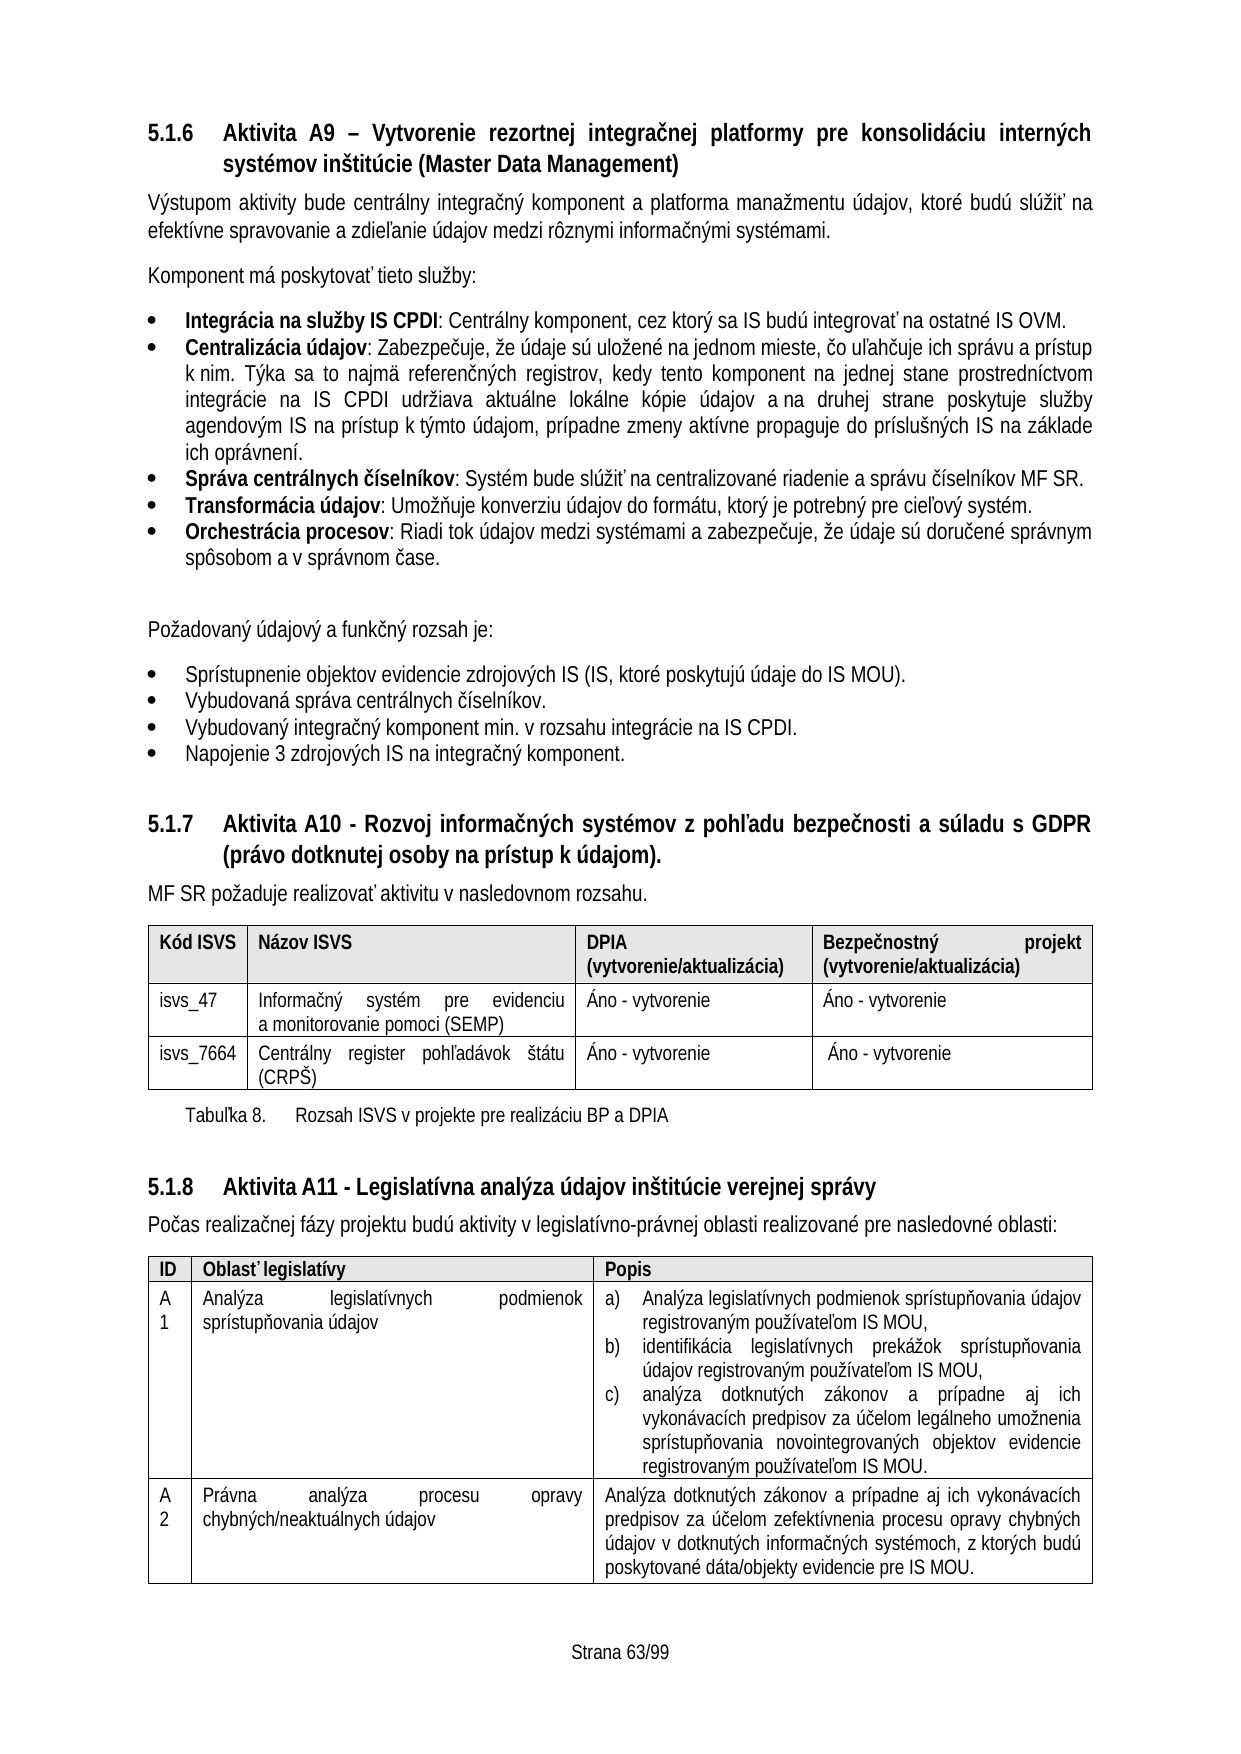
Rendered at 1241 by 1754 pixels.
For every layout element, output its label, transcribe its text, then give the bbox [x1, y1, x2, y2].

text Komponent má poskytovať tieto služby: [148, 262, 1093, 288]
table_cell Analýza legislatívnych podmienok sprístupňovania údajov registrovaným používateľom IS MOU, identifikácia legislatívnych prekážok sprístupňovania údajov registrovaným používateľom IS MOU, analýza dotknutých zákonov a prípadne aj ich vykonávacích predpisov za účelom legálneho umožnenia sprístupňovania novointegrovaných objektov evidencie registrovaným používateľom IS MOU. [594, 1282, 1092, 1478]
text Počas realizačnej fázy projektu budú aktivity v legislatívno-právnej oblasti realizované pre nasledovné oblasti: [148, 1211, 1093, 1237]
text Orchestrácia procesov: Riadi tok údajov medzi systémami a zabezpečuje, že údaje sú doručené správnym spôsobom a v správnom čase. [148, 518, 1093, 571]
table_cell isvs_47 [149, 984, 247, 1036]
text Centralizácia údajov: Zabezpečuje, že údaje sú uložené na jednom mieste, čo uľahčuje ich správu a prístup k nim. Týka sa to najmä referenčných registrov, kedy tento komponent na jednej stane prostredníctvom integrácie na IS CPDI udržiava aktuálne lokálne kópie údajov a na druhej strane poskytuje služby agendovým IS na prístup k týmto údajom, prípadne zmeny aktívne propaguje do príslušných IS na základe ich oprávnení. [148, 333, 1093, 465]
table_cell A1 [149, 1282, 191, 1478]
text Vybudovaný integračný komponent min. v rozsahu integrácie na IS CPDI. [148, 713, 1093, 740]
table_cell Analýza dotknutých zákonov a prípadne aj ich vykonávacích predpisov za účelom zefektívnenia procesu opravy chybných údajov v dotknutých informačných systémoch, z ktorých budú poskytované dáta/objekty evidencie pre IS MOU. [594, 1479, 1092, 1583]
table_cell Áno - vytvorenie [576, 984, 812, 1036]
table_cell Áno - vytvorenie [813, 984, 1092, 1036]
table_cell Informačný systém pre evidenciu a monitorovanie pomoci (SEMP) [248, 984, 575, 1036]
table_cell Centrálny register pohľadávok štátu (CRPŠ) [248, 1037, 575, 1089]
text Sprístupnenie objektov evidencie zdrojových IS (IS, ktoré poskytujú údaje do IS MOU). [148, 661, 1093, 687]
table_cell isvs_7664 [149, 1037, 247, 1089]
table_header ID [149, 1257, 191, 1281]
list Rozsah ISVS v projekte pre realizáciu BP a DPIA [185, 1103, 1093, 1127]
text Napojenie 3 zdrojových IS na integračný komponent. [148, 740, 1093, 766]
table_header Názov ISVS [248, 926, 575, 982]
table_header DPIA (vytvorenie/aktualizácia) [576, 926, 812, 982]
subtitle Aktivita A11 - Legislatívna analýza údajov inštitúcie verejnej správy [148, 1172, 1093, 1200]
subtitle Aktivita A9 – Vytvorenie rezortnej integračnej platformy pre konsolidáciu interných systémov inštitúcie (Master Data Management) [148, 118, 1093, 178]
text MF SR požaduje realizovať aktivitu v nasledovnom rozsahu. [148, 879, 1093, 906]
text Transformácia údajov: Umožňuje konverziu údajov do formátu, ktorý je potrebný pre cieľový systém. [148, 492, 1093, 518]
table_cell Áno - vytvorenie [813, 1037, 1092, 1089]
table_header Popis [594, 1257, 1092, 1281]
table_header Oblasť legislatívy [192, 1257, 593, 1281]
table_cell A2 [149, 1479, 191, 1583]
table_cell Analýza legislatívnych podmienok sprístupňovania údajov [192, 1282, 593, 1478]
table_header Kód ISVS [149, 926, 247, 982]
text Správa centrálnych číselníkov: Systém bude slúžiť na centralizované riadenie a správu číselníkov MF SR. [148, 465, 1093, 492]
text Výstupom aktivity bude centrálny integračný komponent a platforma manažmentu údajov, ktoré budú slúžiť na efektívne spravovanie a zdieľanie údajov medzi rôznymi informačnými systémami. [148, 188, 1093, 243]
text Požadovaný údajový a funkčný rozsah je: [148, 616, 1093, 642]
text Integrácia na služby IS CPDI: Centrálny komponent, cez ktorý sa IS budú integrovať na ostatné IS OVM. [148, 307, 1093, 333]
table_header Bezpečnostný projekt (vytvorenie/aktualizácia) [813, 926, 1092, 982]
text Vybudovaná správa centrálnych číselníkov. [148, 687, 1093, 713]
table_cell Áno - vytvorenie [576, 1037, 812, 1089]
table_cell Právna analýza procesu opravy chybných/neaktuálnych údajov [192, 1479, 593, 1583]
subtitle Aktivita A10 - Rozvoj informačných systémov z pohľadu bezpečnosti a súladu s GDPR (právo dotknutej osoby na prístup k údajom). [148, 809, 1093, 869]
